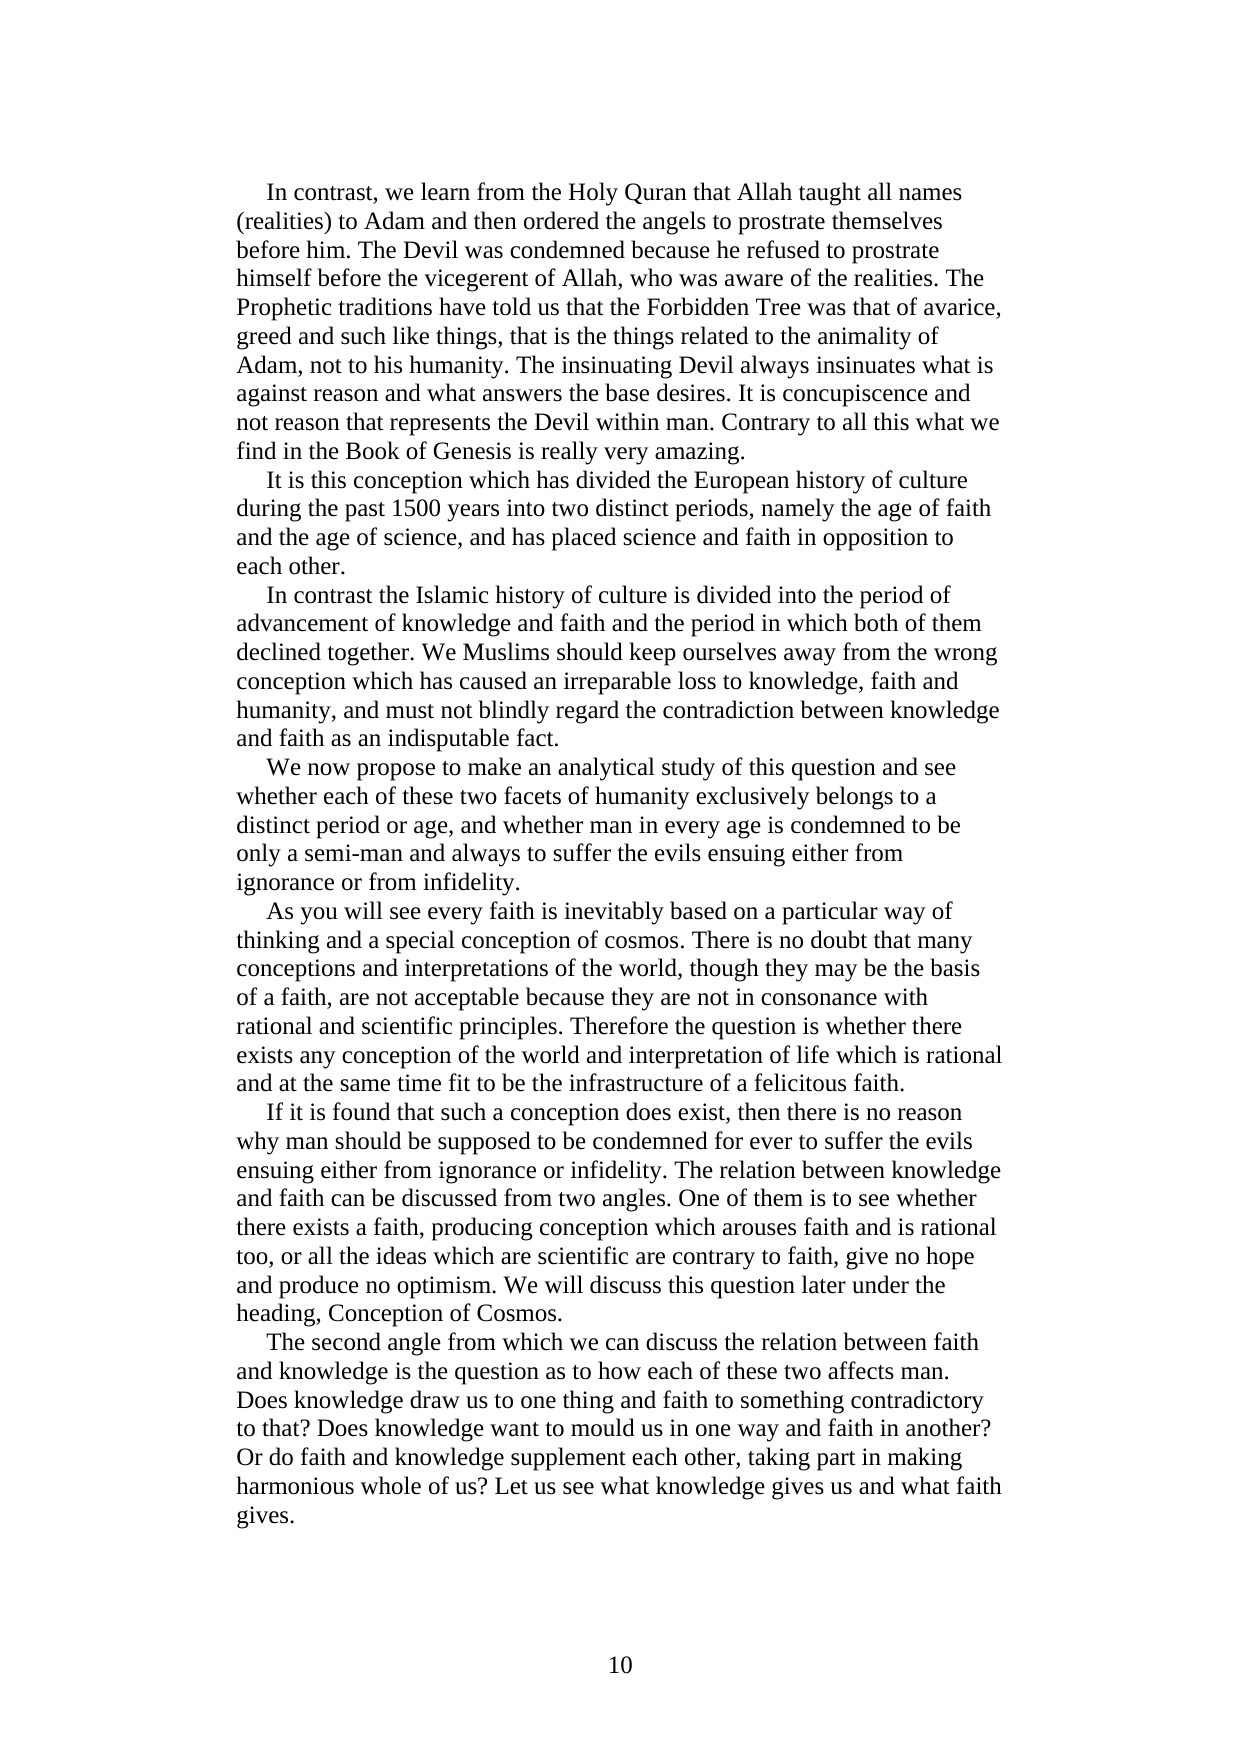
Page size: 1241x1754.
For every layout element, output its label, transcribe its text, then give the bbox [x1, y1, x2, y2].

text In contrast, we learn from the Holy Quran that Allah taught all names (realities) to Adam and then ordered the angels to prostrate themselves before him. The Devil was condemned because he refused to prostrate himself before the vicegerent of Allah, who was aware of the realities. The Prophetic traditions have told us that the Forbidden Tree was that of avarice, greed and such like things, that is the things related to the animality of Adam, not to his humanity. The insinuating Devil always insinuates what is against reason and what answers the base desires. It is concupiscence and not reason that represents the Devil within man. Contrary to all this what we find in the Book of Genesis is really very amazing. [236, 177, 1004, 465]
text The second angle from which we can discuss the relation between faith and knowledge is the question as to how each of these two affects man. Does knowledge draw us to one thing and faith to something contradictory to that? Does knowledge want to mould us in one way and faith in another? Or do faith and knowledge supplement each other, taking part in making harmonious whole of us? Let us see what knowledge gives us and what faith gives. [236, 1327, 1004, 1528]
text We now propose to make an analytical study of this question and see whether each of these two facets of humanity exclusively belongs to a distinct period or age, and whether man in every age is condemned to be only a semi-man and always to suffer the evils ensuing either from ignorance or from infidelity. [236, 752, 1004, 896]
text As you will see every faith is inevitably based on a particular way of thinking and a special conception of cosmos. There is no doubt that many conceptions and interpretations of the world, though they may be the basis of a faith, are not acceptable because they are not in consonance with rational and scientific principles. Therefore the question is whether there exists any conception of the world and interpretation of life which is rational and at the same time fit to be the infrastructure of a felicitous faith. [236, 896, 1004, 1097]
text In contrast the Islamic history of culture is divided into the period of advancement of knowledge and faith and the period in which both of them declined together. We Muslims should keep ourselves away from the wrong conception which has caused an irreparable loss to knowledge, faith and humanity, and must not blindly regard the contradiction between knowledge and faith as an indisputable fact. [236, 580, 1004, 752]
text If it is found that such a conception does exist, then there is no reason why man should be supposed to be condemned for ever to suffer the evils ensuing either from ignorance or infidelity. The relation between knowledge and faith can be discussed from two angles. One of them is to see whether there exists a faith, producing conception which arouses faith and is rational too, or all the ideas which are scientific are contrary to faith, give no hope and produce no optimism. We will discuss this question later under the heading, Conception of Cosmos. [236, 1097, 1004, 1327]
text It is this conception which has divided the European history of culture during the past 1500 years into two distinct periods, namely the age of faith and the age of science, and has placed science and faith in opposition to each other. [236, 465, 1004, 580]
